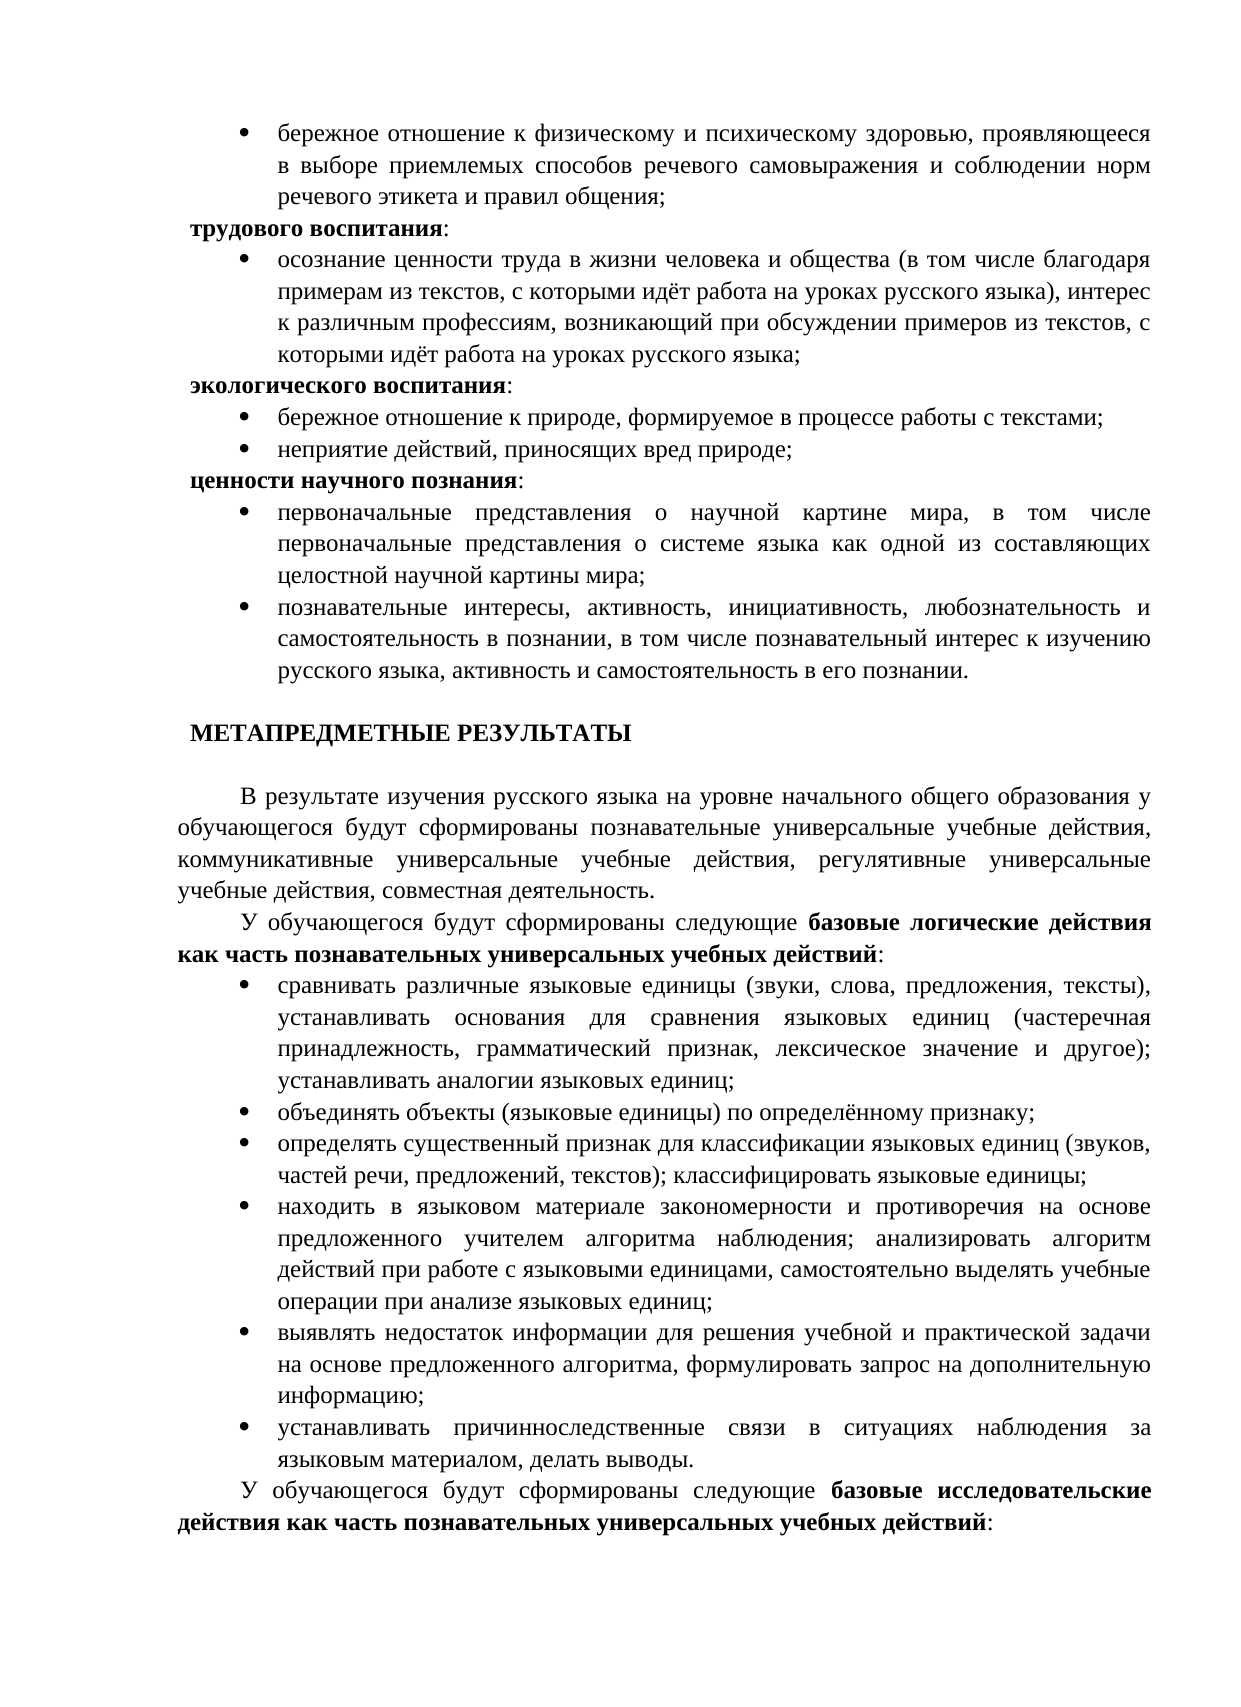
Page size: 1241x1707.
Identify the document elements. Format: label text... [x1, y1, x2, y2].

list неприятие действий, приносящих вред природе; [240, 434, 1152, 462]
text ценности научного познания: [190, 465, 1152, 494]
list первоначальные представления о научной картине мира, в том числе первоначальные представления о системе языка как одной из составляющих целостной научной картины мира; [240, 497, 1152, 589]
list бережное отношение к природе, формируемое в процессе работы с текстами; [240, 402, 1152, 431]
list осознание ценности труда в жизни человека и общества (в том числе благодаря примерам из текстов, с которыми идёт работа на уроках русского языка), интерес к различным профессиям, возникающий при обсуждении примеров из текстов, с которыми идёт работа на уроках русского языка; [240, 244, 1152, 368]
list бережное отношение к физическому и психическому здоровью, проявляющееся в выборе приемлемых способов речевого самовыражения и соблюдении норм речевого этикета и правил общения; [240, 118, 1152, 210]
text У обучающегося будут сформированы следующие базовые исследовательские действия как часть познавательных универсальных учебных действий: [177, 1475, 1152, 1536]
list сравнивать различные языковые единицы (звуки, слова, предложения, тексты), устанавливать основания для сравнения языковых единиц (частеречная принадлежность, грамматический признак, лексическое значение и другое); устанавливать аналогии языковых единиц; [240, 970, 1152, 1094]
list устанавливать причинно­следственные связи в ситуациях наблюдения за языковым материалом, делать выводы. [240, 1412, 1152, 1472]
list познавательные интересы, активность, инициативность, любознательность и самостоятельность в познании, в том числе познавательный интерес к изучению русского языка, активность и самостоятельность в его познании. [240, 592, 1152, 683]
list объединять объекты (языковые единицы) по определённому признаку; [240, 1097, 1152, 1125]
text У обучающегося будут сформированы следующие базовые логические действия как часть познавательных универсальных учебных действий: [177, 907, 1152, 967]
list находить в языковом материале закономерности и противоречия на основе предложенного учителем алгоритма наблюдения; анализировать алгоритм действий при работе с языковыми единицами, самостоятельно выделять учебные операции при анализе языковых единиц; [240, 1191, 1152, 1315]
text трудового воспитания: [190, 213, 1152, 242]
text экологического воспитания: [190, 371, 1152, 399]
list выявлять недостаток информации для решения учебной и практической задачи на основе предложенного алгоритма, формулировать запрос на дополнительную информацию; [240, 1317, 1152, 1409]
text МЕТАПРЕДМЕТНЫЕ РЕЗУЛЬТАТЫ [190, 718, 1152, 747]
text В результате изучения русского языка на уровне начального общего образования у обучающегося будут сформированы познавательные универсальные учебные действия, коммуникативные универсальные учебные действия, регулятивные универсальные учебные действия, совместная деятельность. [177, 781, 1152, 904]
list определять существенный признак для классификации языковых единиц (звуков, частей речи, предложений, текстов); классифицировать языковые единицы; [240, 1128, 1152, 1188]
